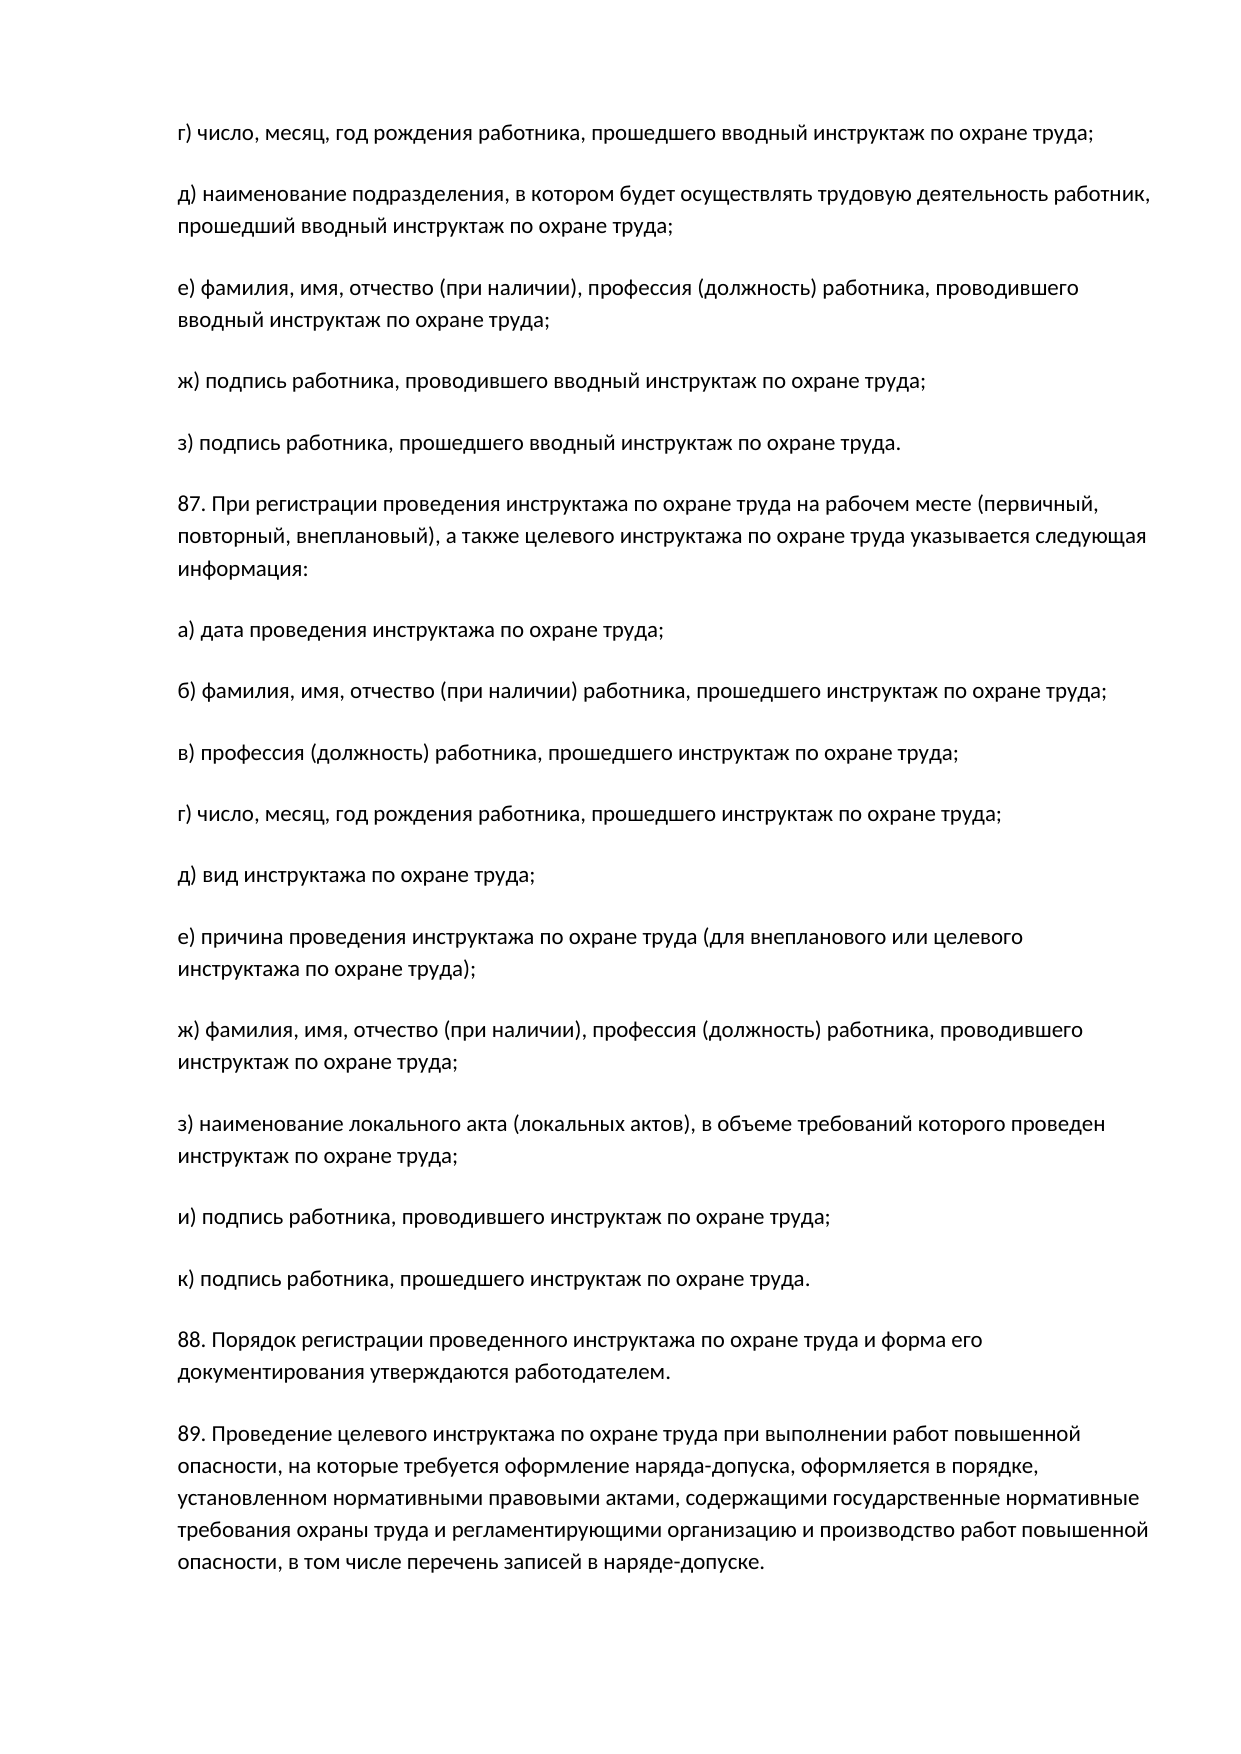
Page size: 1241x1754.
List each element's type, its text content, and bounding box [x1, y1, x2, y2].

text з) подпись работника, прошедшего вводный инструктаж по охране труда. [177, 428, 1152, 456]
text г) число, месяц, год рождения работника, прошедшего вводный инструктаж по охране труда; [177, 118, 1152, 146]
text а) дата проведения инструктажа по охране труда; [177, 615, 1152, 643]
text 88. Порядок регистрации проведенного инструктажа по охране труда и форма его документирования утверждаются работодателем. [177, 1325, 1152, 1385]
text к) подпись работника, прошедшего инструктаж по охране труда. [177, 1264, 1152, 1292]
text д) наименование подразделения, в котором будет осуществлять трудовую деятельность работник, прошедший вводный инструктаж по охране труда; [177, 179, 1152, 240]
text 87. При регистрации проведения инструктажа по охране труда на рабочем месте (первичный, повторный, внеплановый), а также целевого инструктажа по охране труда указывается следующая информация: [177, 489, 1152, 582]
text 89. Проведение целевого инструктажа по охране труда при выполнении работ повышенной опасности, на которые требуется оформление наряда-допуска, оформляется в порядке, установленном нормативными правовыми актами, содержащими государственные нормативные требования охраны труда и регламентирующими организацию и производство работ повышенной опасности, в том числе перечень записей в наряде-допуске. [177, 1419, 1152, 1575]
text е) причина проведения инструктажа по охране труда (для внепланового или целевого инструктажа по охране труда); [177, 922, 1152, 982]
text г) число, месяц, год рождения работника, прошедшего инструктаж по охране труда; [177, 799, 1152, 827]
text б) фамилия, имя, отчество (при наличии) работника, прошедшего инструктаж по охране труда; [177, 676, 1152, 704]
text и) подпись работника, проводившего инструктаж по охране труда; [177, 1202, 1152, 1230]
text д) вид инструктажа по охране труда; [177, 860, 1152, 888]
text ж) фамилия, имя, отчество (при наличии), профессия (должность) работника, проводившего инструктаж по охране труда; [177, 1015, 1152, 1076]
text е) фамилия, имя, отчество (при наличии), профессия (должность) работника, проводившего вводный инструктаж по охране труда; [177, 273, 1152, 333]
text ж) подпись работника, проводившего вводный инструктаж по охране труда; [177, 367, 1152, 394]
text в) профессия (должность) работника, прошедшего инструктаж по охране труда; [177, 738, 1152, 766]
text з) наименование локального акта (локальных актов), в объеме требований которого проведен инструктаж по охране труда; [177, 1109, 1152, 1169]
